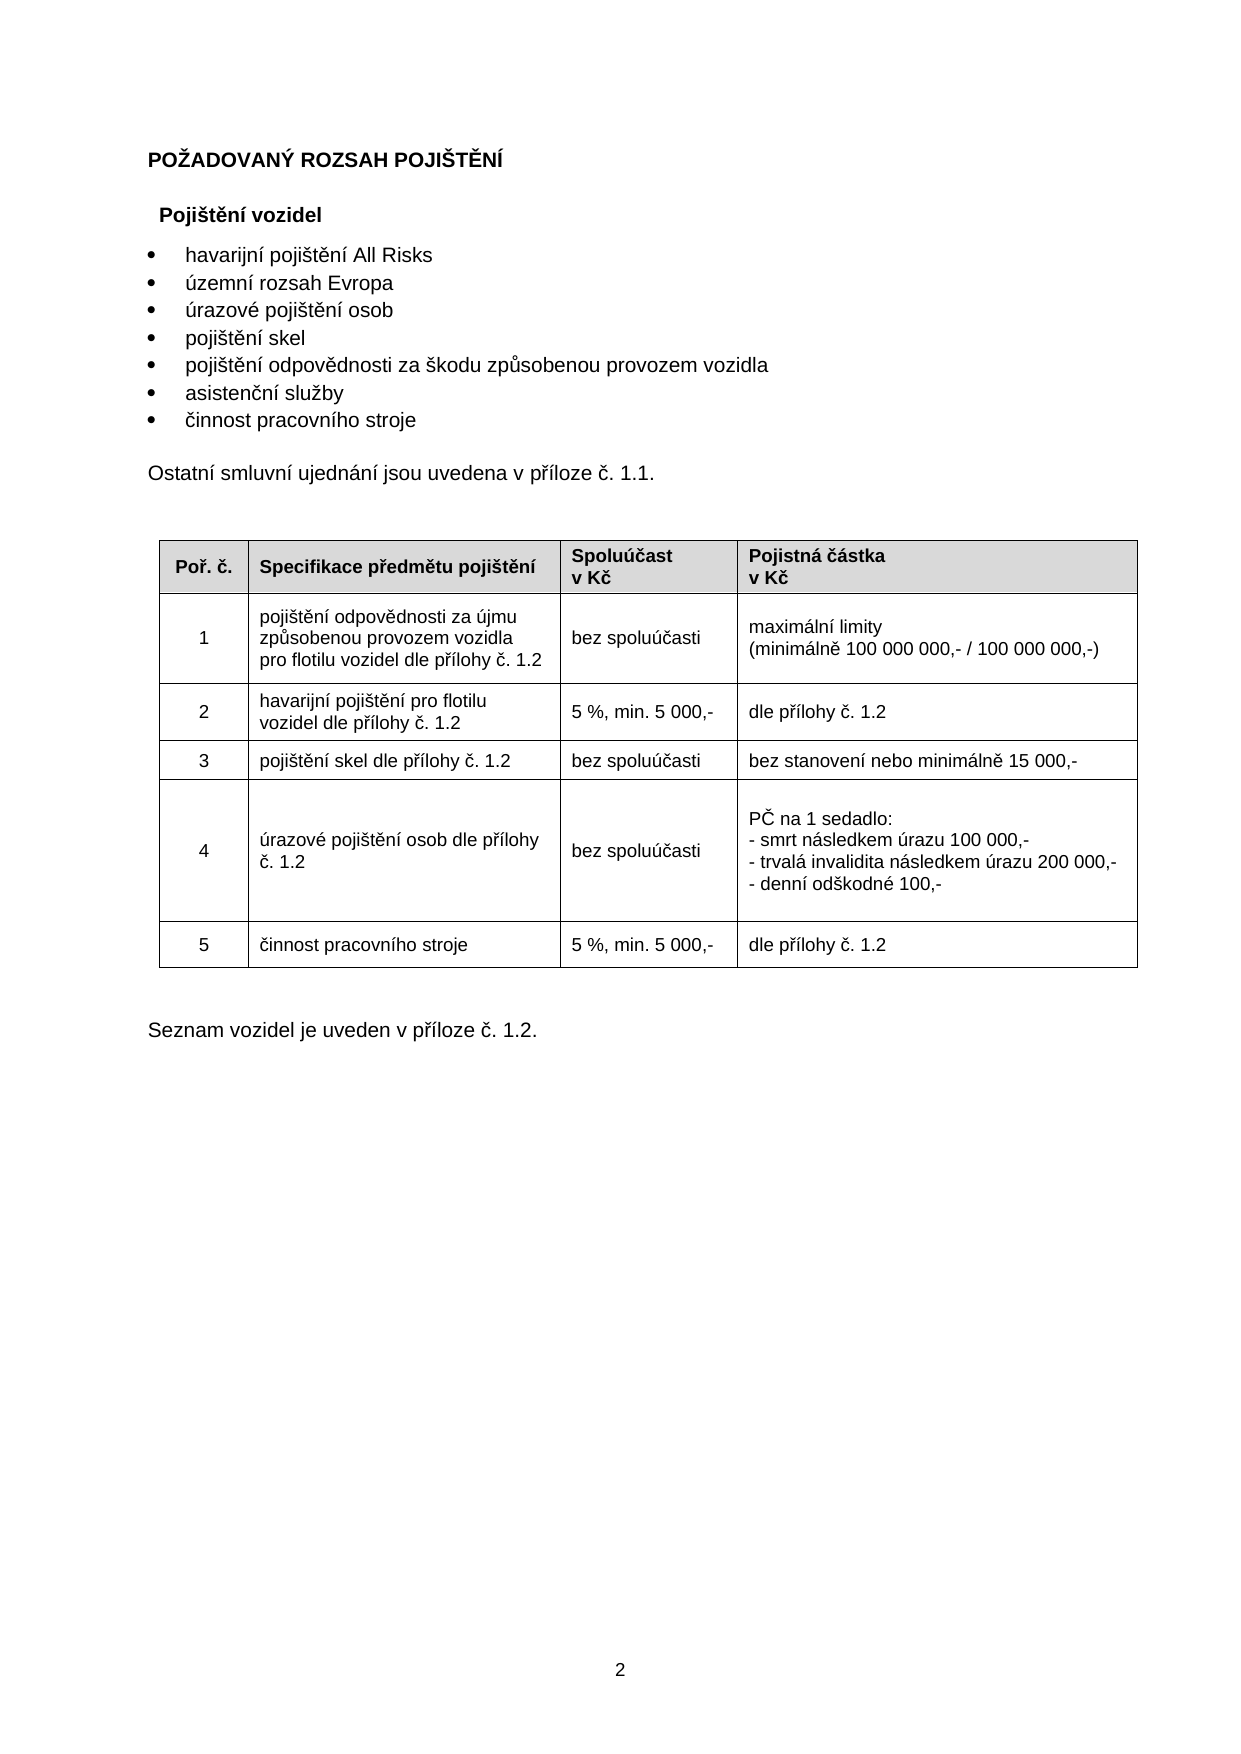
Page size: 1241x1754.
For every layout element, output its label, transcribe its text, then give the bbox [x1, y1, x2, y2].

table_cell bez spoluúčasti [561, 594, 737, 682]
table_cell 5 %, min. 5 000,- [561, 922, 737, 967]
list asistenční služby [148, 381, 1092, 405]
table_cell bez stanovení nebo minimálně 15 000,- [738, 741, 1137, 779]
list pojištění odpovědnosti za škodu způsobenou provozem vozidla [148, 353, 1092, 377]
table_cell 3 [160, 741, 248, 779]
table_cell bez spoluúčasti [561, 741, 737, 779]
table_header Pojistná částka v Kč [738, 541, 1137, 592]
table_cell bez spoluúčasti [561, 780, 737, 921]
list činnost pracovního stroje [148, 408, 1092, 432]
table_cell PČ na 1 sedadlo: - smrt následkem úrazu 100 000,- - trvalá invalidita následkem úrazu 200 000,- - denní odškodné 100,- [738, 780, 1137, 921]
table_cell dle přílohy č. 1.2 [738, 922, 1137, 967]
table_cell havarijní pojištění pro flotilu vozidel dle přílohy č. 1.2 [249, 684, 560, 740]
table_header Specifikace předmětu pojištění [249, 541, 560, 592]
table_cell 1 [160, 594, 248, 682]
text Ostatní smluvní ujednání jsou uvedena v příloze č. 1.1. [148, 461, 1092, 485]
list havarijní pojištění All Risks [148, 243, 1092, 267]
table_cell pojištění odpovědnosti za újmu způsobenou provozem vozidla pro flotilu vozidel dle přílohy č. 1.2 [249, 594, 560, 682]
table_cell 5 [160, 922, 248, 967]
list POŽADOVANÝ ROZSAH POJIŠTĚNÍ [148, 148, 1092, 172]
table_cell 5 %, min. 5 000,- [561, 684, 737, 740]
table_cell pojištění skel dle přílohy č. 1.2 [249, 741, 560, 779]
table_cell úrazové pojištění osob dle přílohy č. 1.2 [249, 780, 560, 921]
table_cell dle přílohy č. 1.2 [738, 684, 1137, 740]
list úrazové pojištění osob [148, 298, 1092, 322]
list pojištění skel [148, 326, 1092, 349]
table_header Pojištění vozidel [148, 203, 1092, 243]
table_cell činnost pracovního stroje [249, 922, 560, 967]
text Seznam vozidel je uveden v příloze č. 1.2. [148, 1018, 1092, 1042]
table_cell maximální limity (minimálně 100 000 000,- / 100 000 000,-) [738, 594, 1137, 682]
table_header Spoluúčast v Kč [561, 541, 737, 592]
table_cell 4 [160, 780, 248, 921]
list územní rozsah Evropa [148, 270, 1092, 294]
table_cell 2 [160, 684, 248, 740]
table_header Poř. č. [160, 541, 248, 592]
